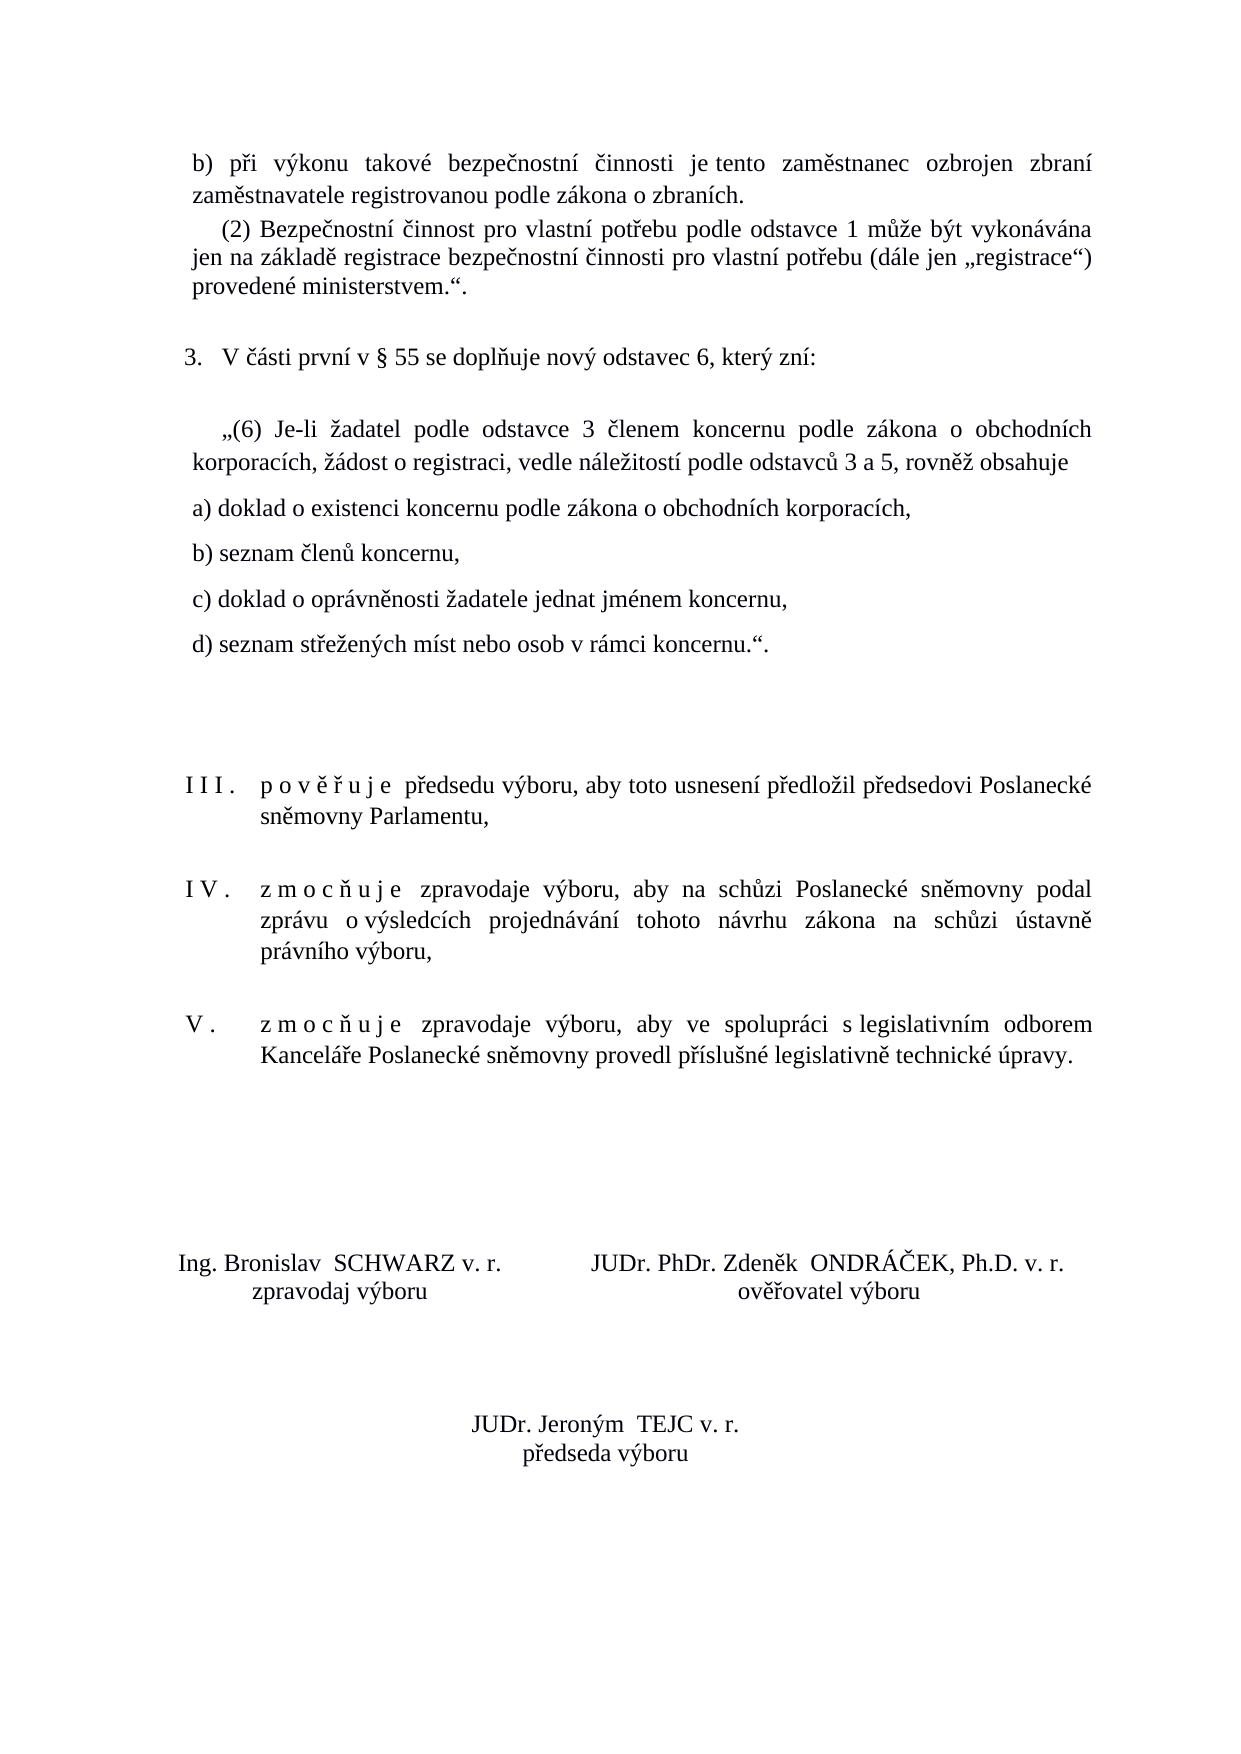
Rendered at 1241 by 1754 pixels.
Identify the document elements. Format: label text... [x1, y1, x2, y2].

text b) seznam členů koncernu, [148, 538, 1093, 567]
text JUDr. Jeroným TEJC v. r. [148, 1409, 1093, 1438]
text c) doklad o oprávněnosti žadatele jednat jménem koncernu, [148, 584, 1093, 613]
text b) při výkonu takové bezpečnostní činnosti je tento zaměstnanec ozbrojen zbraní zaměstnavatele registrovanou podle zákona o zbraních. [192, 148, 1093, 209]
list zmocňuje zpravodaje výboru, aby ve spolupráci s legislativním odborem Kanceláře Poslanecké sněmovny provedl příslušné legislativně technické úpravy. [185, 1009, 1093, 1068]
text (2) Bezpečnostní činnost pro vlastní potřebu podle odstavce 1 může být vykonávána jen na základě registrace bezpečnostní činnosti pro vlastní potřebu (dále jen „registrace“) provedené ministerstvem.“. [192, 214, 1093, 300]
text Ing. Bronislav SCHWARZ v. r. JUDr. PhDr. Zdeněk ONDRÁČEK, Ph.D. v. r. [148, 1248, 1093, 1276]
list V části první v § 55 se doplňuje nový odstavec 6, který zní: [184, 342, 1093, 370]
list pověřuje předsedu výboru, aby toto usnesení předložil předsedovi Poslanecké sněmovny Parlamentu, [185, 770, 1093, 830]
text předseda výboru [148, 1438, 1093, 1467]
text d) seznam střežených míst nebo osob v rámci koncernu.“. [148, 629, 1093, 658]
text zpravodaj výboru ověřovatel výboru [148, 1276, 1093, 1305]
text a) doklad o existenci koncernu podle zákona o obchodních korporacích, [148, 493, 1093, 522]
list zmocňuje zpravodaje výboru, aby na schůzi Poslanecké sněmovny podal zprávu o výsledcích projednávání tohoto návrhu zákona na schůzi ústavně právního výboru, [185, 874, 1093, 965]
text „(6) Je-li žadatel podle odstavce 3 členem koncernu podle zákona o obchodních korporacích, žádost o registraci, vedle náležitostí podle odstavců 3 a 5, rovněž obsahuje [192, 414, 1093, 476]
